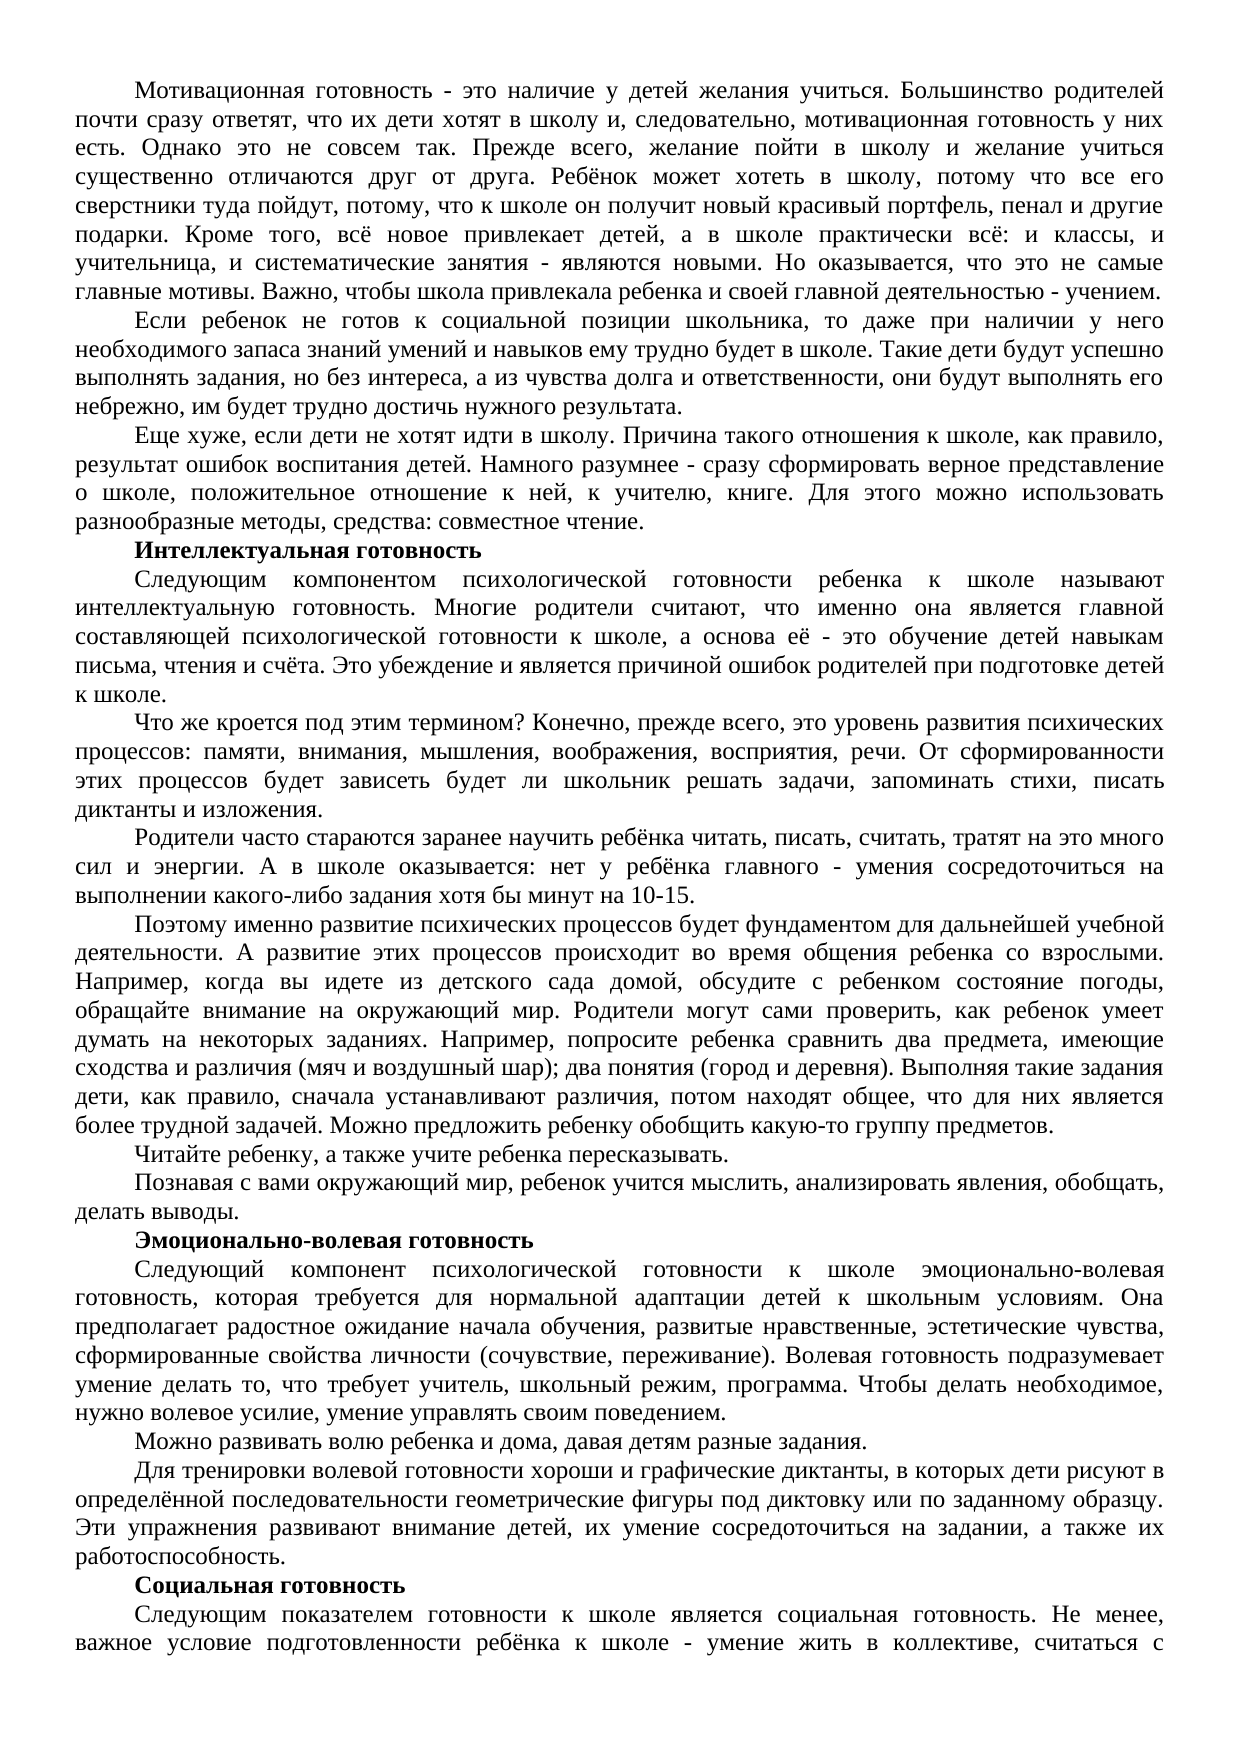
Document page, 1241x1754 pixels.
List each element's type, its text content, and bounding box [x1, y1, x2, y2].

text Мотивационная готовность - это наличие у детей желания учиться. Большинство родителей почти сразу ответят, что их дети хотят в школу и, следовательно, мотивационная готовность у них есть. Однако это не совсем так. Прежде всего, желание пойти в школу и желание учиться существенно отличаются друг от друга. Ребёнок может хотеть в школу, потому что все его сверстники туда пойдут, потому, что к школе он получит новый красивый портфель, пенал и другие подарки. Кроме того, всё новое привлекает детей, а в школе практически всё: и классы, и учительница, и систематические занятия - являются новыми. Но оказывается, что это не самые главные мотивы. Важно, чтобы школа привлекала ребенка и своей главной деятельностью - учением. [75, 75, 1165, 305]
text Познавая с вами окружающий мир, ребенок учится мыслить, анализировать явления, обобщать, делать выводы. [75, 1167, 1165, 1225]
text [75, 1599, 1165, 1656]
text Если ребенок не готов к социальной позиции школьника, то даже при наличии у него необходимого запаса знаний умений и навыков ему трудно будет в школе. Такие дети будут успешно выполнять задания, но без интереса, а из чувства долга и ответственности, они будут выполнять его небрежно, им будет трудно достичь нужного результата. [75, 305, 1165, 420]
text Социальная готовность [75, 1570, 1165, 1599]
text Следующий компонент психологической готовности к школе эмоционально-волевая готовность, которая требуется для нормальной адаптации детей к школьным условиям. Она предполагает радостное ожидание начала обучения, развитые нравственные, эстетические чувства, сформированные свойства личности (сочувствие, переживание). Волевая готовность подразумевает умение делать то, что требует учитель, школьный режим, программа. Чтобы делать необходимое, нужно волевое усилие, умение управлять своим поведением. [75, 1254, 1165, 1426]
text Интеллектуальная готовность [75, 535, 1165, 564]
text Что же кроется под этим термином? Конечно, прежде всего, это уровень развития психических процессов: памяти, внимания, мышления, воображения, восприятия, речи. От сформированности этих процессов будет зависеть будет ли школьник решать задачи, запоминать стихи, писать диктанты и изложения. [75, 707, 1165, 822]
text Следующим компонентом психологической готовности ребенка к школе называют интеллектуальную готовность. Многие родители считают, что именно она является главной составляющей психологической готовности к школе, а основа её - это обучение детей навыкам письма, чтения и счёта. Это убеждение и является причиной ошибок родителей при подготовке детей к школе. [75, 564, 1165, 707]
text Эмоционально-волевая готовность [75, 1225, 1165, 1254]
text Читайте ребенку, а также учите ребенка пересказывать. [75, 1139, 1165, 1167]
text Можно развивать волю ребенка и дома, давая детям разные задания. [75, 1426, 1165, 1455]
text Для тренировки волевой готовности хороши и графические диктанты, в которых дети рисуют в определённой последовательности геометрические фигуры под диктовку или по заданному образцу. Эти упражнения развивают внимание детей, их умение сосредоточиться на задании, а также их работоспособность. [75, 1455, 1165, 1570]
text Поэтому именно развитие психических процессов будет фундаментом для дальнейшей учебной деятельности. А развитие этих процессов происходит во время общения ребенка со взрослыми. Например, когда вы идете из детского сада домой, обсудите с ребенком состояние погоды, обращайте внимание на окружающий мир. Родители могут сами проверить, как ребенок умеет думать на некоторых заданиях. Например, попросите ребенка сравнить два предмета, имеющие сходства и различия (мяч и воздушный шар); два понятия (город и деревня). Выполняя такие задания дети, как правило, сначала устанавливают различия, потом находят общее, что для них является более трудной задачей. Можно предложить ребенку обобщить какую-то группу предметов. [75, 909, 1165, 1139]
text Еще хуже, если дети не хотят идти в школу. Причина такого отношения к школе, как правило, результат ошибок воспитания детей. Намного разумнее - сразу сформировать верное представление о школе, положительное отношение к ней, к учителю, книге. Для этого можно использовать разнообразные методы, средства: совместное чтение. [75, 420, 1165, 535]
text Родители часто стараются заранее научить ребёнка читать, писать, считать, тратят на это много сил и энергии. А в школе оказывается: нет у ребёнка главного - умения сосредоточиться на выполнении какого-либо задания хотя бы минут на 10-15. [75, 822, 1165, 909]
